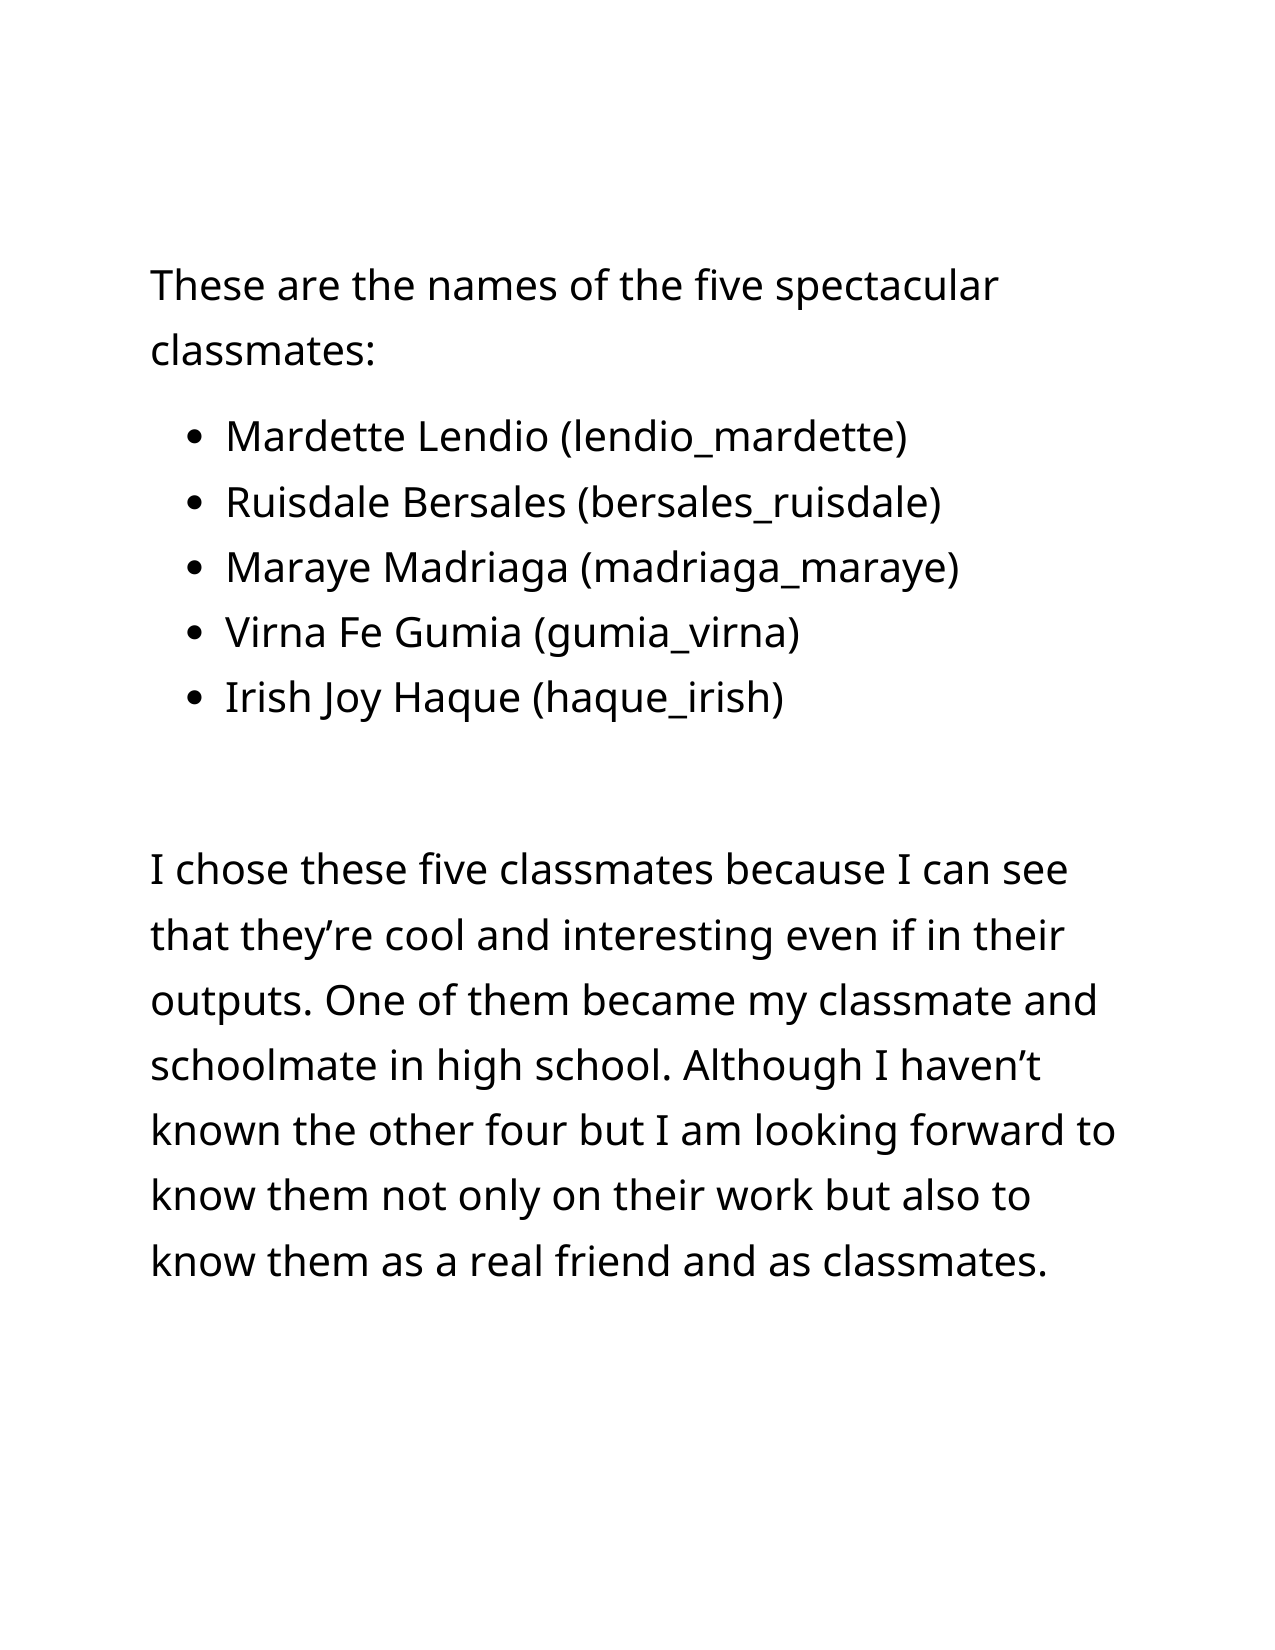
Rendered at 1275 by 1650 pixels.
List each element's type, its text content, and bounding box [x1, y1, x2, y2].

list Maraye Madriaga (madriaga_maraye) [187, 538, 1125, 594]
list Virna Fe Gumia (gumia_virna) [187, 603, 1125, 660]
list Ruisdale Bersales (bersales_ruisdale) [187, 472, 1125, 529]
list Irish Joy Haque (haque_irish) [187, 668, 1125, 725]
list Mardette Lendio (lendio_mardette) [187, 407, 1125, 464]
text These are the names of the five spectacular classmates: [150, 256, 1125, 378]
text I chose these five classmates because I can see that they’re cool and interesting even if in their outputs. One of them became my classmate and schoolmate in high school. Although I haven’t known the other four but I am looking forward to know them not only on their work but also to know them as a real friend and as classmates. [150, 840, 1125, 1288]
